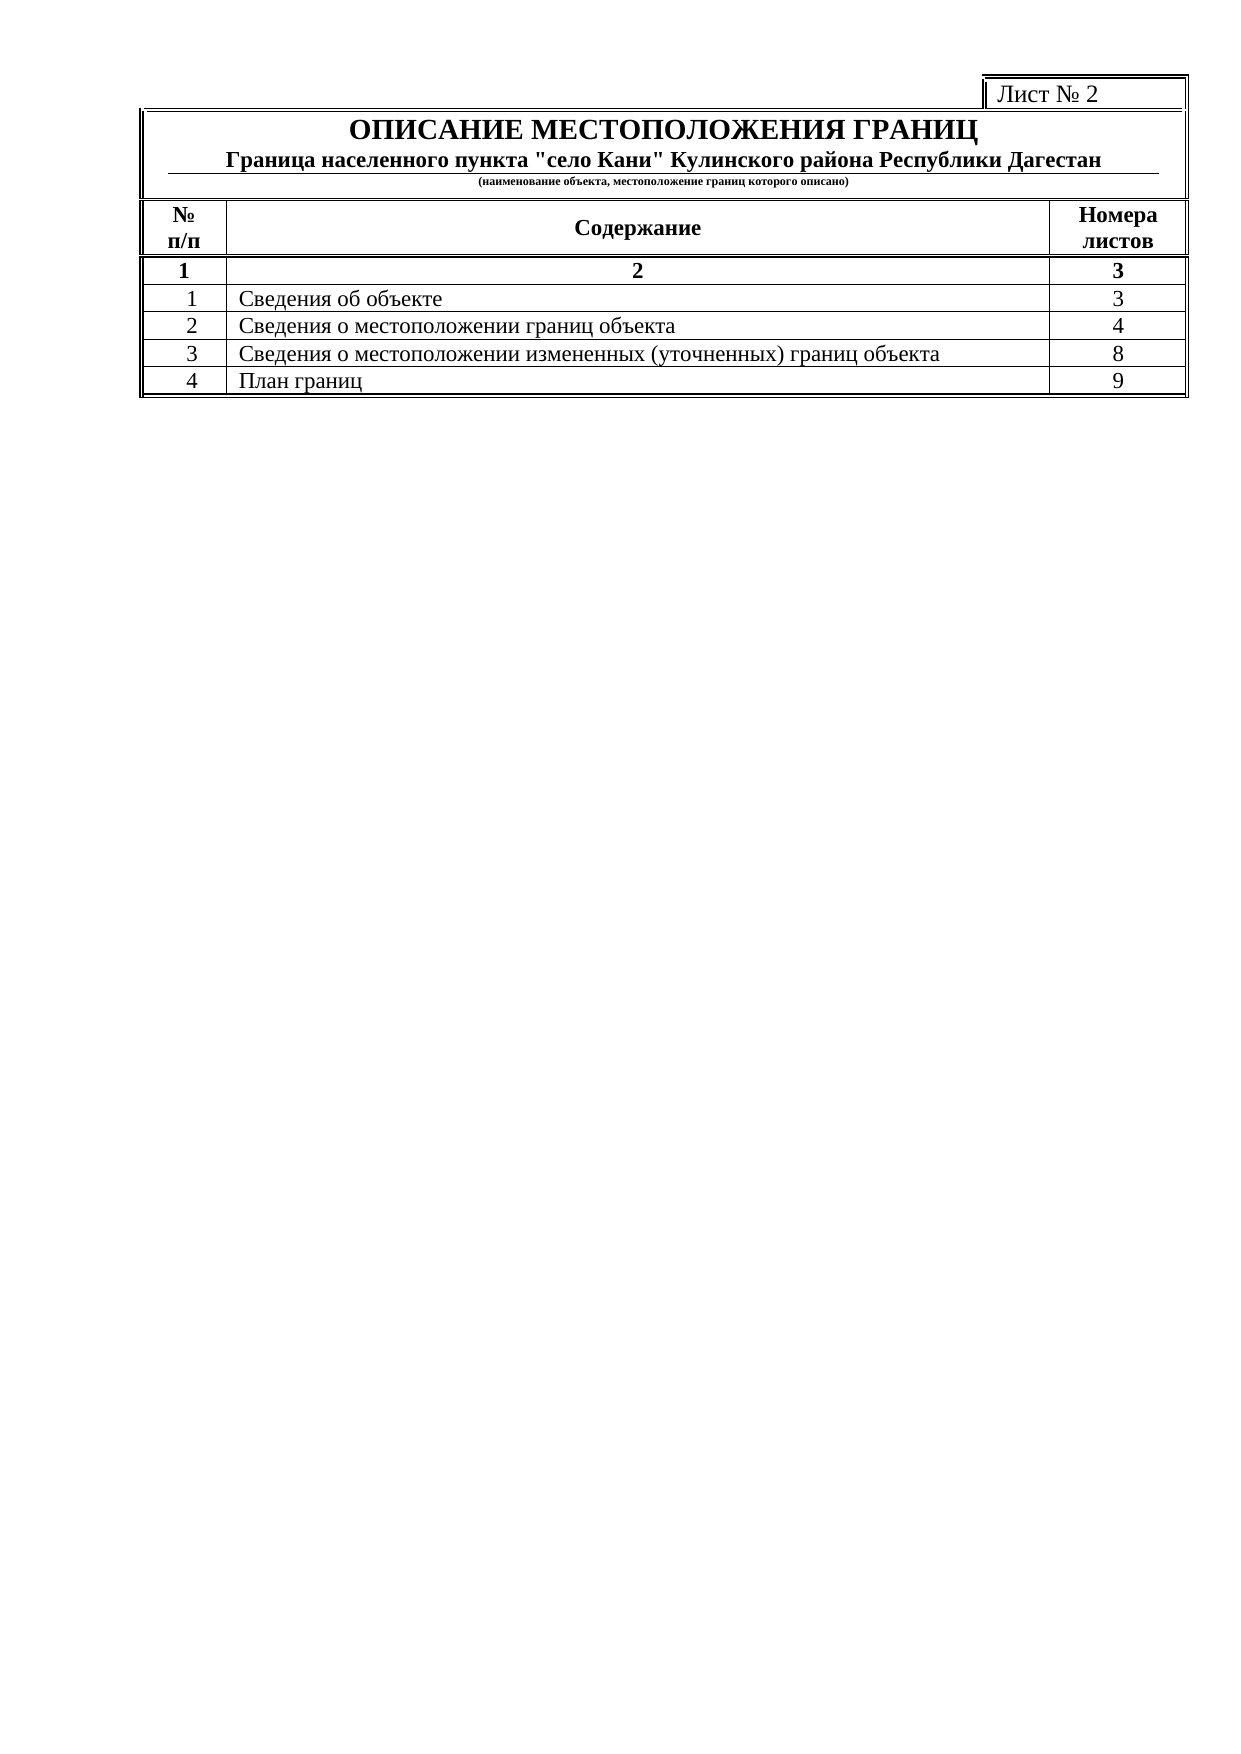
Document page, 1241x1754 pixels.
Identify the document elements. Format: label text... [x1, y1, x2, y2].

table_cell Сведения об объекте [227, 285, 1049, 311]
table_header 3 [1050, 258, 1185, 284]
table_cell [144, 285, 226, 311]
table_cell [1050, 312, 1185, 338]
table_cell Сведения о местоположении измененных (уточненных) границ объекта [227, 340, 1049, 366]
table_header 2 [227, 258, 1049, 284]
table_cell Сведения о местоположении границ объекта [227, 312, 1049, 338]
table_cell План границ [227, 367, 1049, 393]
table_cell [144, 312, 226, 338]
table_header Номера листов [1050, 201, 1185, 254]
table_cell [1050, 285, 1185, 311]
table_cell [1050, 340, 1185, 366]
table_cell [144, 367, 226, 393]
table_cell [144, 340, 226, 366]
table_header № п/п [144, 201, 226, 254]
table_header Содержание [227, 201, 1049, 254]
table_header 1 [144, 258, 226, 284]
table_cell [1050, 367, 1185, 393]
